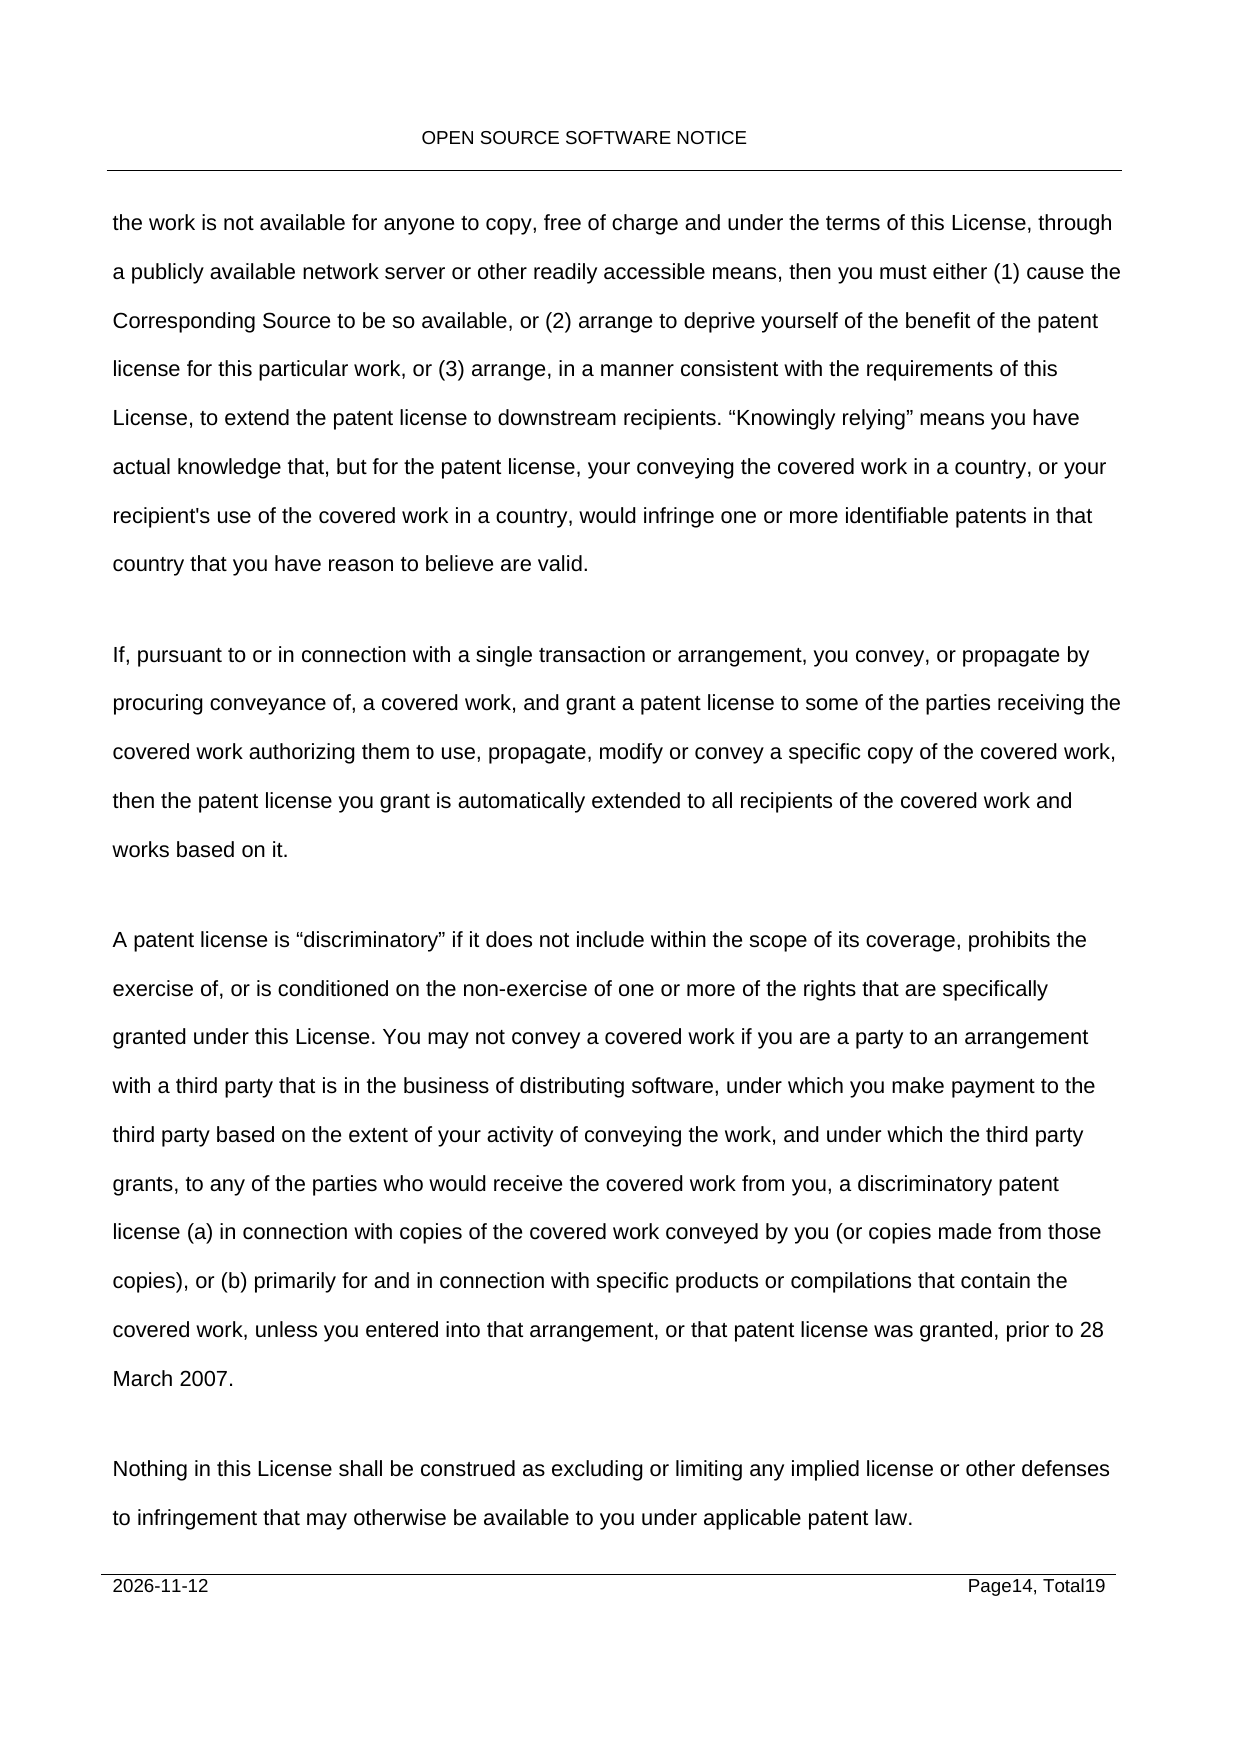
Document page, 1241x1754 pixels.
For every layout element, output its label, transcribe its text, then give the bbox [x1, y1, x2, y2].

text Nothing in this License shall be construed as excluding or limiting any implied license or other defenses to infringement that may otherwise be available to you under applicable patent law. [112, 1452, 1128, 1533]
text A patent license is “discriminatory” if it does not include within the scope of its coverage, prohibits the exercise of, or is conditioned on the non-exercise of one or more of the rights that are specifically granted under this License. You may not convey a covered work if you are a party to an arrangement with a third party that is in the business of distributing software, under which you make payment to the third party based on the extent of your activity of conveying the work, and under which the third party grants, to any of the parties who would receive the covered work from you, a discriminatory patent license (a) in connection with copies of the covered work conveyed by you (or copies made from those copies), or (b) primarily for and in connection with specific products or compilations that contain the covered work, unless you entered into that arrangement, or that patent license was granted, prior to 28 March 2007. [112, 923, 1128, 1394]
text If, pursuant to or in connection with a single transaction or arrangement, you convey, or propagate by procuring conveyance of, a covered work, and grant a patent license to some of the parties receiving the covered work authorizing them to use, propagate, modify or convey a specific copy of the covered work, then the patent license you grant is automatically extended to all recipients of the covered work and works based on it. [112, 638, 1128, 865]
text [112, 206, 1128, 580]
